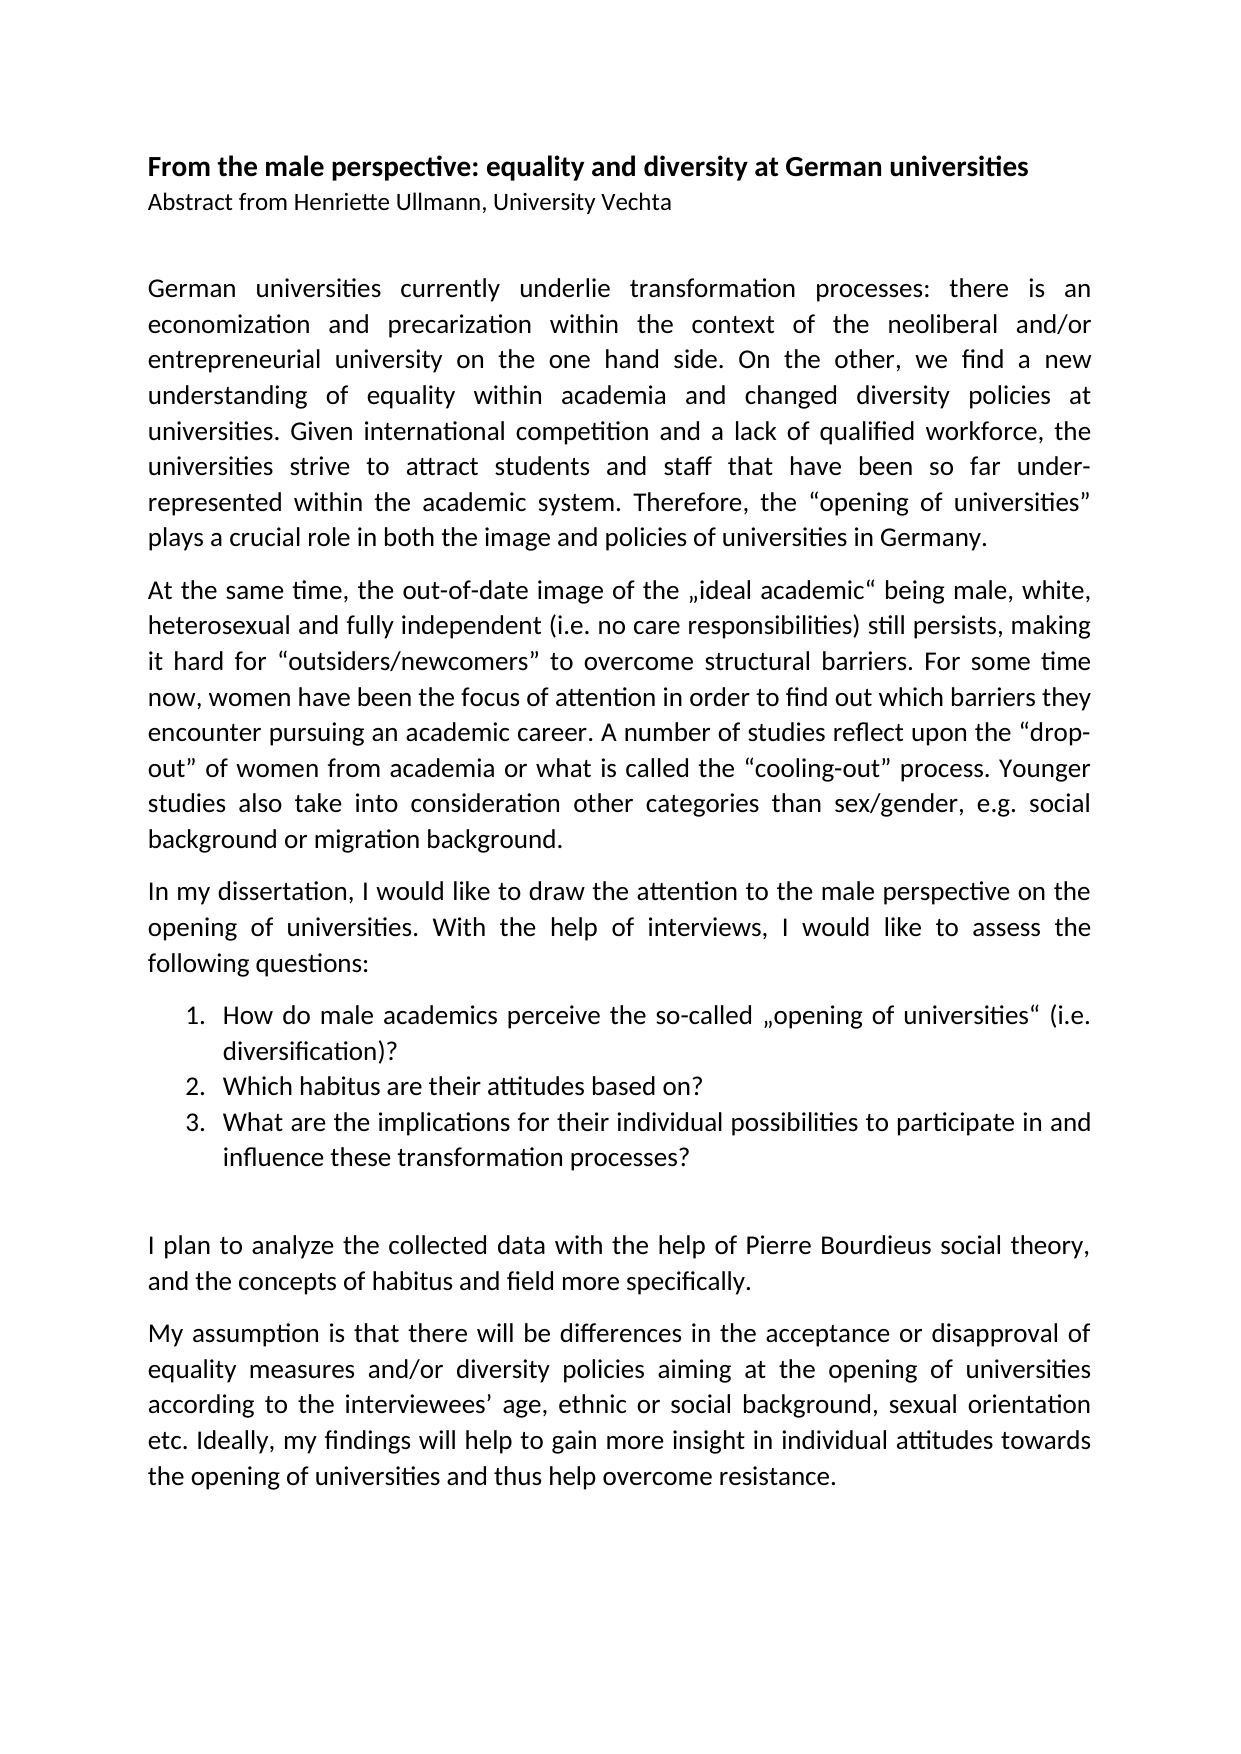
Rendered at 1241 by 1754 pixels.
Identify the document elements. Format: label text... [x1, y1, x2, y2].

text I plan to analyze the collected data with the help of Pierre Bourdieus social theory, and the concepts of habitus and field more specifically. [148, 1193, 1093, 1297]
list Which habitus are their attitudes based on? [185, 1069, 1093, 1102]
text At the same time, the out-of-date image of the „ideal academic“ being male, white, heterosexual and fully independent (i.e. no care responsibilities) still persists, making it hard for “outsiders/newcomers” to overcome structural barriers. For some time now, women have been the focus of attention in order to find out which barriers they encounter pursuing an academic career. A number of studies reflect upon the “drop-out” of women from academia or what is called the “cooling-out” process. Younger studies also take into consideration other categories than sex/gender, e.g. social background or migration background. [148, 573, 1093, 855]
list How do male academics perceive the so-called „opening of universities“ (i.e. diversification)? [185, 998, 1093, 1067]
text My assumption is that there will be differences in the acceptance or disapproval of equality measures and/or diversity policies aiming at the opening of universities according to the interviewees’ age, ethnic or social background, sexual orientation etc. Ideally, my findings will help to gain more insight in individual attitudes towards the opening of universities and thus help overcome resistance. [148, 1316, 1093, 1492]
list What are the implications for their individual possibilities to participate in and influence these transformation processes? [185, 1105, 1093, 1174]
text Abstract from Henriette Ullmann, University Vechta [148, 186, 1093, 217]
text In my dissertation, I would like to draw the attention to the male perspective on the opening of universities. With the help of interviews, I would like to assess the following questions: [148, 874, 1093, 979]
text From the male perspective: equality and diversity at German universities [148, 148, 1093, 183]
text German universities currently underlie transformation processes: there is an economization and precarization within the context of the neoliberal and/or entrepreneurial university on the one hand side. On the other, we find a new understanding of equality within academia and changed diversity policies at universities. Given international competition and a lack of qualified workforce, the universities strive to attract students and staff that have been so far under-represented within the academic system. Therefore, the “opening of universities” plays a crucial role in both the image and policies of universities in Germany. [148, 271, 1093, 554]
